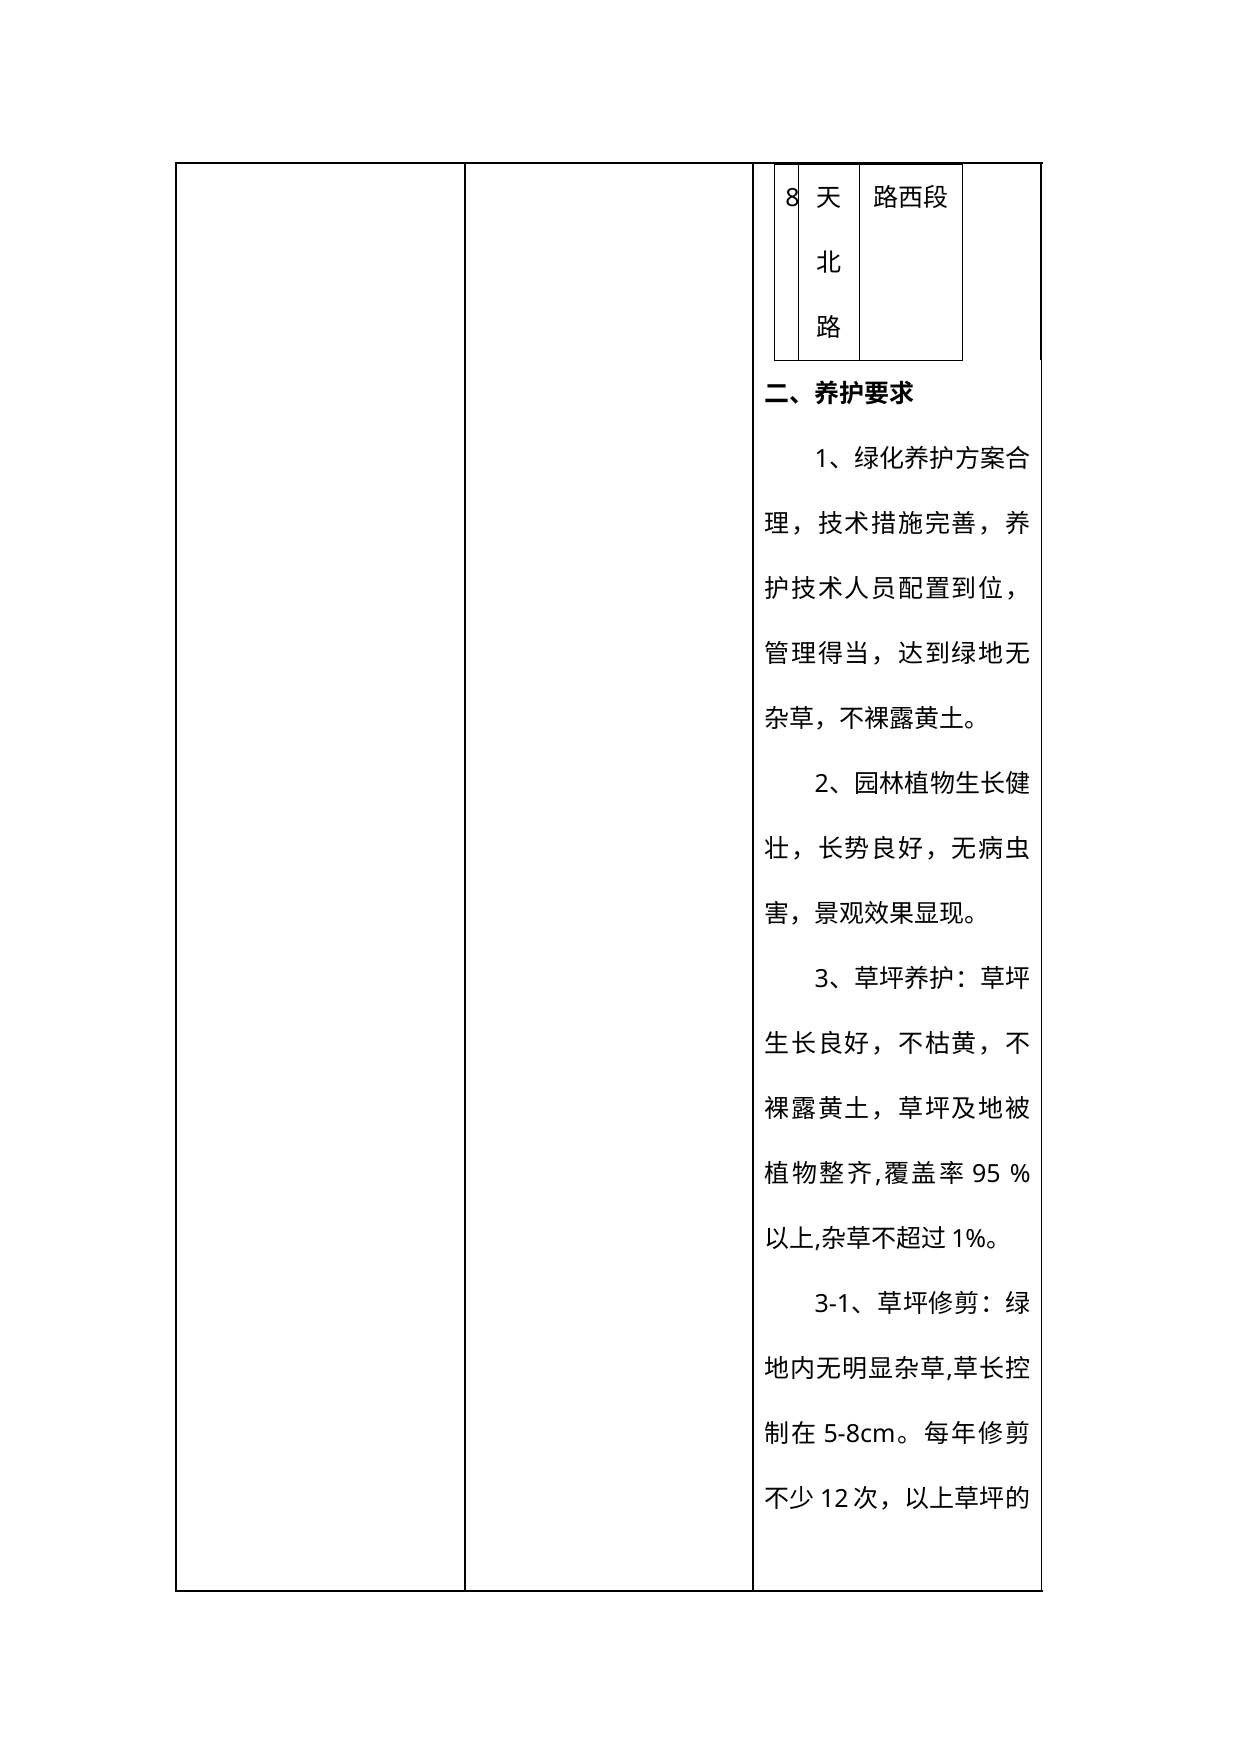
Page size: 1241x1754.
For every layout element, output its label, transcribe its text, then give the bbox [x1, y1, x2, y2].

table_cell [754, 164, 1041, 1590]
table_cell [466, 164, 752, 1590]
table_cell 1 [177, 164, 464, 1590]
